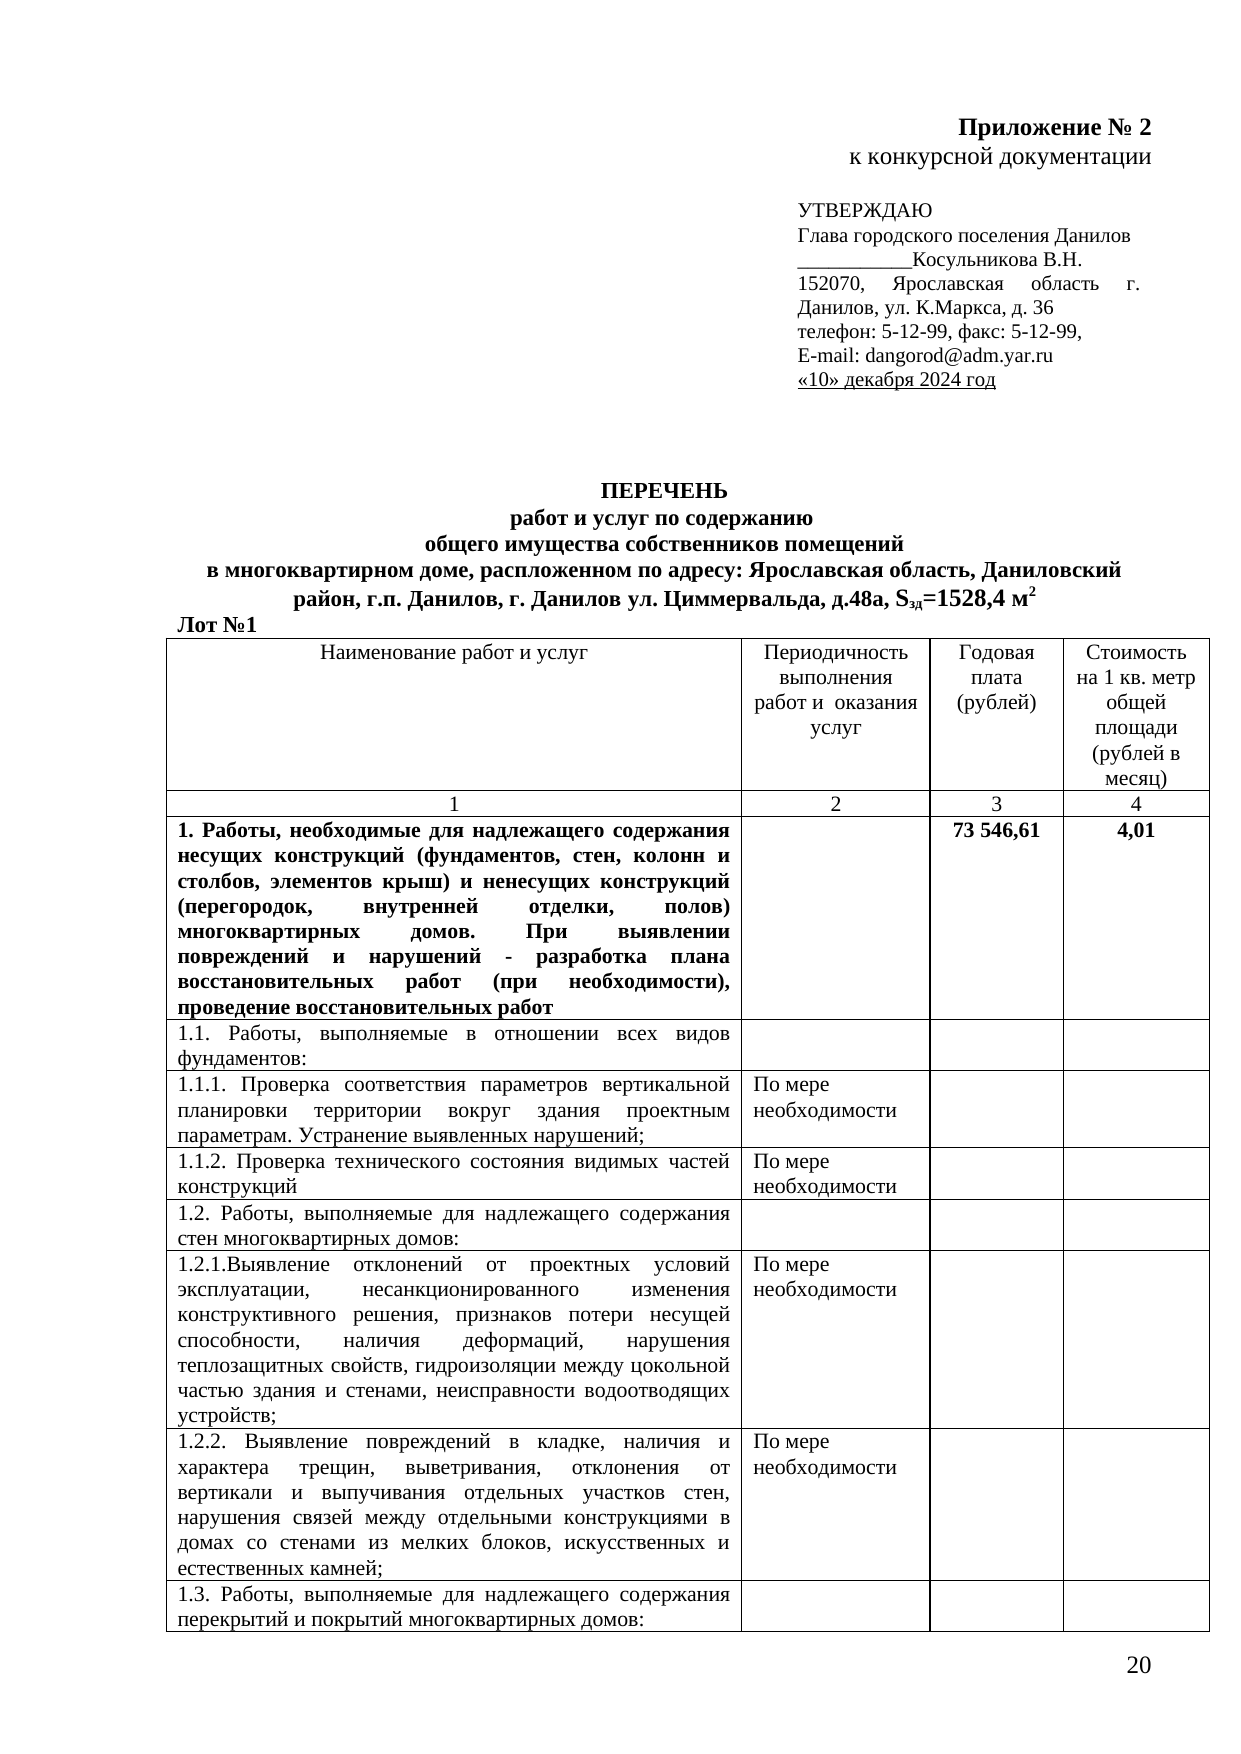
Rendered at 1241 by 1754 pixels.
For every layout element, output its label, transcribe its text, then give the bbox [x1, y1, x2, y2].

table_header Периодичность выполнения работ и оказания услуг [742, 639, 929, 790]
table_cell [742, 1581, 929, 1631]
table_cell 4 [1064, 791, 1209, 816]
table_cell [1064, 1251, 1209, 1427]
table_cell [1064, 1071, 1209, 1147]
table_cell [1064, 1581, 1209, 1631]
table_cell 1.2. Работы, выполняемые для надлежащего содержания стен многоквартирных домов: [167, 1200, 741, 1250]
table_cell [931, 1148, 1063, 1198]
table_cell По мере необходимости [742, 1429, 929, 1580]
table_cell [742, 817, 929, 1019]
table_cell 4,01 [1064, 817, 1209, 1019]
table_cell [931, 1581, 1063, 1631]
table_cell 1 [167, 791, 741, 816]
table_cell [931, 1020, 1063, 1070]
table_cell [1064, 1148, 1209, 1198]
table_header Годовая плата (рублей) [931, 639, 1063, 790]
table_cell 1.1.1. Проверка соответствия параметров вертикальной планировки территории вокруг здания проектным параметрам. Устранение выявленных нарушений; [167, 1071, 741, 1147]
table_cell 2 [742, 791, 929, 816]
table_cell [931, 1071, 1063, 1147]
table_cell 1.1. Работы, выполняемые в отношении всех видов фундаментов: [167, 1020, 741, 1070]
table_header Наименование работ и услуг [167, 639, 741, 790]
table_cell [1064, 1200, 1209, 1250]
text Приложение № 2 [177, 112, 1152, 141]
table_cell [931, 1251, 1063, 1427]
table_cell 73 546,61 [931, 817, 1063, 1019]
table_cell 1.2.2. Выявление повреждений в кладке, наличия и характера трещин, выветривания, отклонения от вертикали и выпучивания отдельных участков стен, нарушения связей между отдельными конструкциями в домах со стенами из мелких блоков, искусственных и естественных камней; [167, 1429, 741, 1580]
table_cell [1064, 1429, 1209, 1580]
table_cell [931, 1429, 1063, 1580]
text к конкурсной документации [177, 141, 1152, 170]
table_cell По мере необходимости [742, 1148, 929, 1198]
table_cell 1. Работы, необходимые для надлежащего содержания несущих конструкций (фундаментов, стен, колонн и столбов, элементов крыш) и ненесущих конструкций (перегородок, внутренней отделки, полов) многоквартирных домов. При выявлении повреждений и нарушений - разработка плана восстановительных работ (при необходимости), проведение восстановительных работ [167, 817, 741, 1019]
table_cell 1.3. Работы, выполняемые для надлежащего содержания перекрытий и покрытий многоквартирных домов: [167, 1581, 741, 1631]
table_cell [1064, 1020, 1209, 1070]
table_cell [931, 1200, 1063, 1250]
table_cell По мере необходимости [742, 1071, 929, 1147]
text ПЕРЕЧЕНЬ работ и услуг по содержанию общего имущества собственников помещений в многоквартирном доме, распложенном по адресу: Ярославская область, Даниловский район, г.п. Данилов, г. Данилов ул. Циммервальда, д.48а, Sзд=1528,4 м2 [177, 477, 1152, 611]
table_header УТВЕРЖДАЮ Глава городского поселения Данилов ___________Косульникова В.Н. 152070, Ярославская область г. Данилов, ул. К.Маркса, д. 36 телефон: 5-12-99, факс: 5-12-99, E-mail: dangorod@adm.yar.ru «10» декабря 2024 год [786, 199, 1152, 391]
table_cell [742, 1020, 929, 1070]
table_cell 3 [931, 791, 1063, 816]
table_cell 1.1.2. Проверка технического состояния видимых частей конструкций [167, 1148, 741, 1198]
table_cell По мере необходимости [742, 1251, 929, 1427]
text Лот №1 [177, 611, 1152, 638]
table_header Стоимость на 1 кв. метр общей площади (рублей в месяц) [1064, 639, 1209, 790]
table_cell [742, 1200, 929, 1250]
table_cell 1.2.1.Выявление отклонений от проектных условий эксплуатации, несанкционированного изменения конструктивного решения, признаков потери несущей способности, наличия деформаций, нарушения теплозащитных свойств, гидроизоляции между цокольной частью здания и стенами, неисправности водоотводящих устройств; [167, 1251, 741, 1427]
